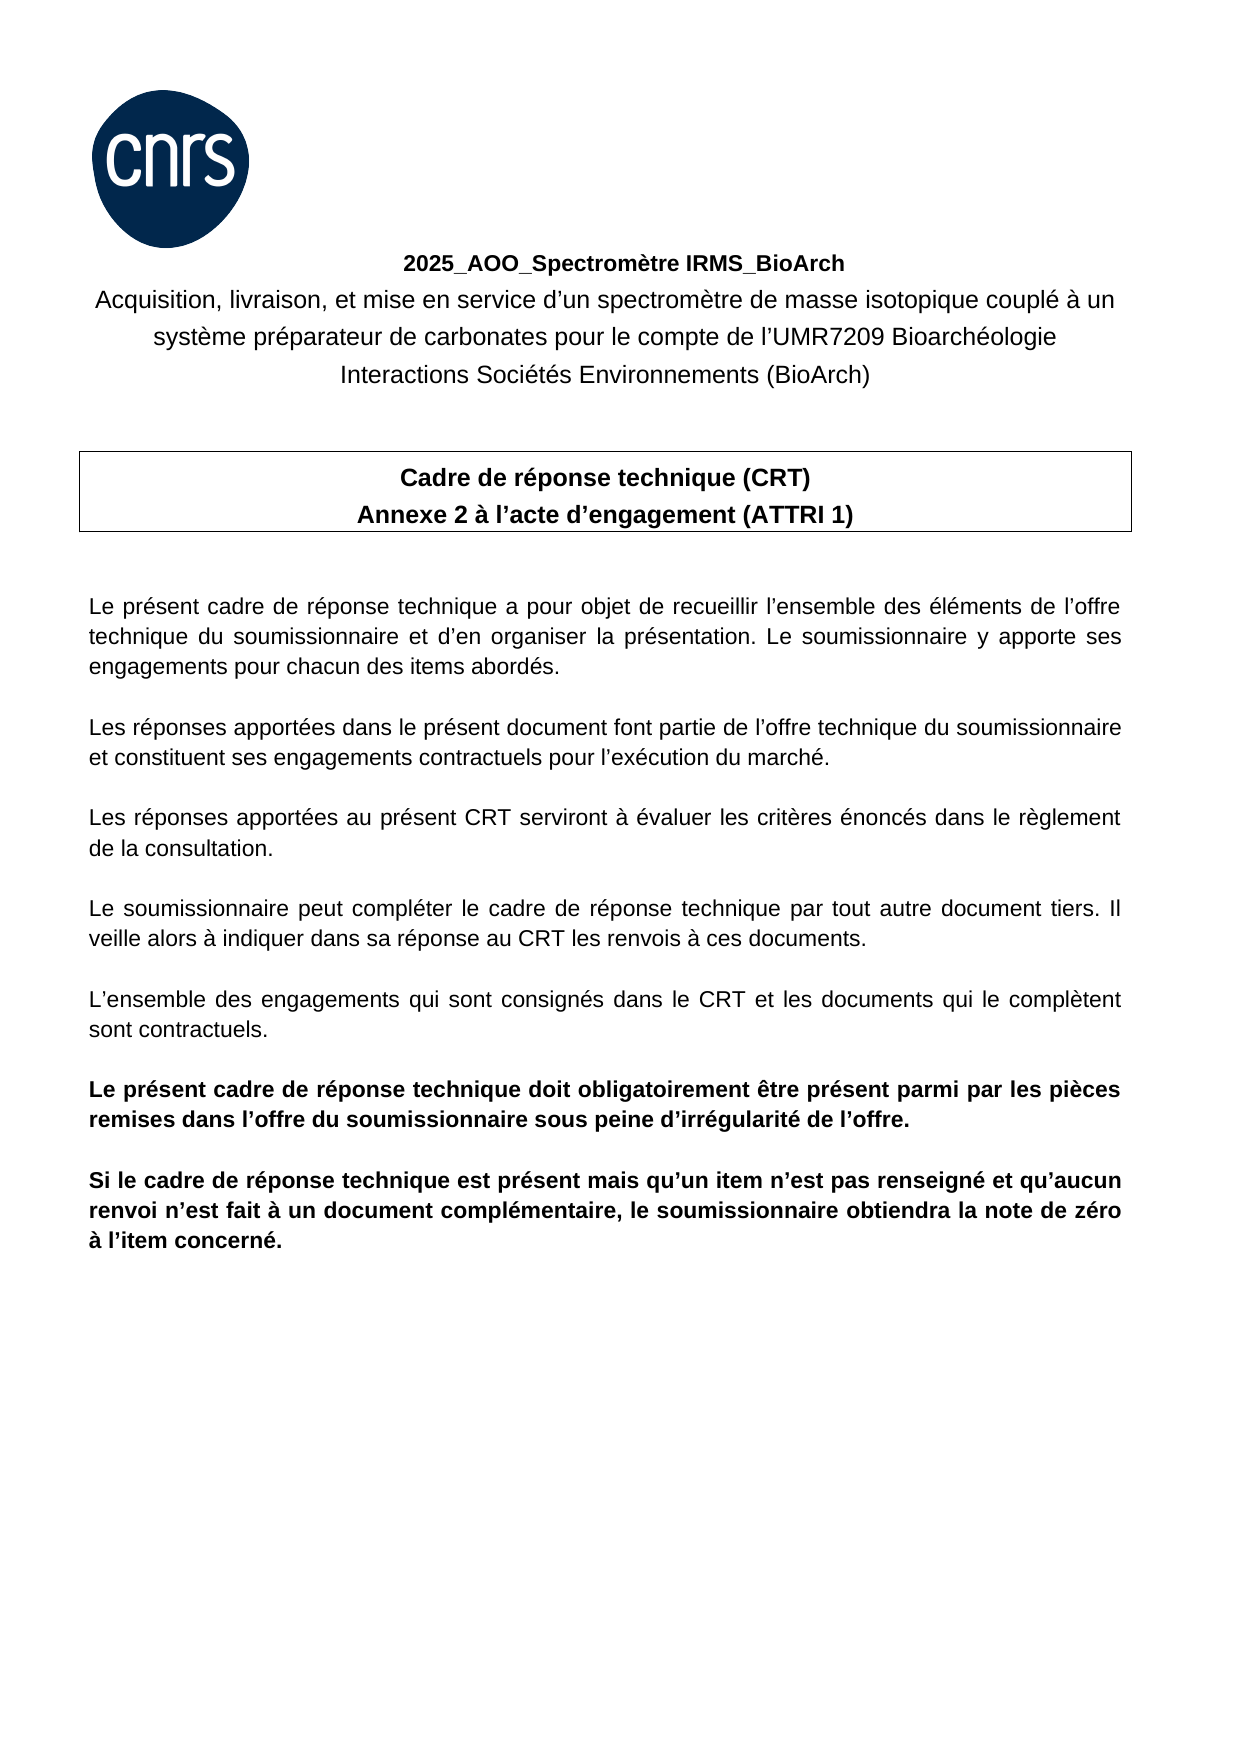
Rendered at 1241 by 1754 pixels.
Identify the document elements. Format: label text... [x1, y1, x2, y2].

text L’ensemble des engagements qui sont consignés dans le CRT et les documents qui le complètent sont contractuels. [89, 986, 1122, 1042]
picture [89, 89, 252, 250]
text Le présent cadre de réponse technique a pour objet de recueillir l’ensemble des éléments de l’offre technique du soumissionnaire et d’en organiser la présentation. Le soumissionnaire y apporte ses engagements pour chacun des items abordés. [89, 593, 1122, 679]
text 2025_AOO_Spectromètre IRMS_BioArch [126, 239, 1122, 276]
text Le soumissionnaire peut compléter le cadre de réponse technique par tout autre document tiers. Il veille alors à indiquer dans sa réponse au CRT les renvois à ces documents. [89, 895, 1122, 951]
text Annexe 2 à l’acte d’engagement (ATTRI 1) [80, 489, 1131, 531]
text Les réponses apportées dans le présent document font partie de l’offre technique du soumissionnaire et constituent ses engagements contractuels pour l’exécution du marché. [89, 714, 1122, 770]
text Les réponses apportées au présent CRT serviront à évaluer les critères énoncés dans le règlement de la consultation. [89, 804, 1122, 861]
text Cadre de réponse technique (CRT) [80, 452, 1131, 489]
text Si le cadre de réponse technique est présent mais qu’un item n’est pas renseigné et qu’aucun renvoi n’est fait à un document complémentaire, le soumissionnaire obtiendra la note de zéro à l’item concerné. [89, 1167, 1122, 1253]
text Le présent cadre de réponse technique doit obligatoirement être présent parmi par les pièces remises dans l’offre du soumissionnaire sous peine d’irrégularité de l’offre. [89, 1076, 1122, 1133]
text Acquisition, livraison, et mise en service d’un spectromètre de masse isotopique couplé à un système préparateur de carbonates pour le compte de l’UMR7209 Bioarchéologie Interactions Sociétés Environnements (BioArch) [89, 276, 1122, 389]
